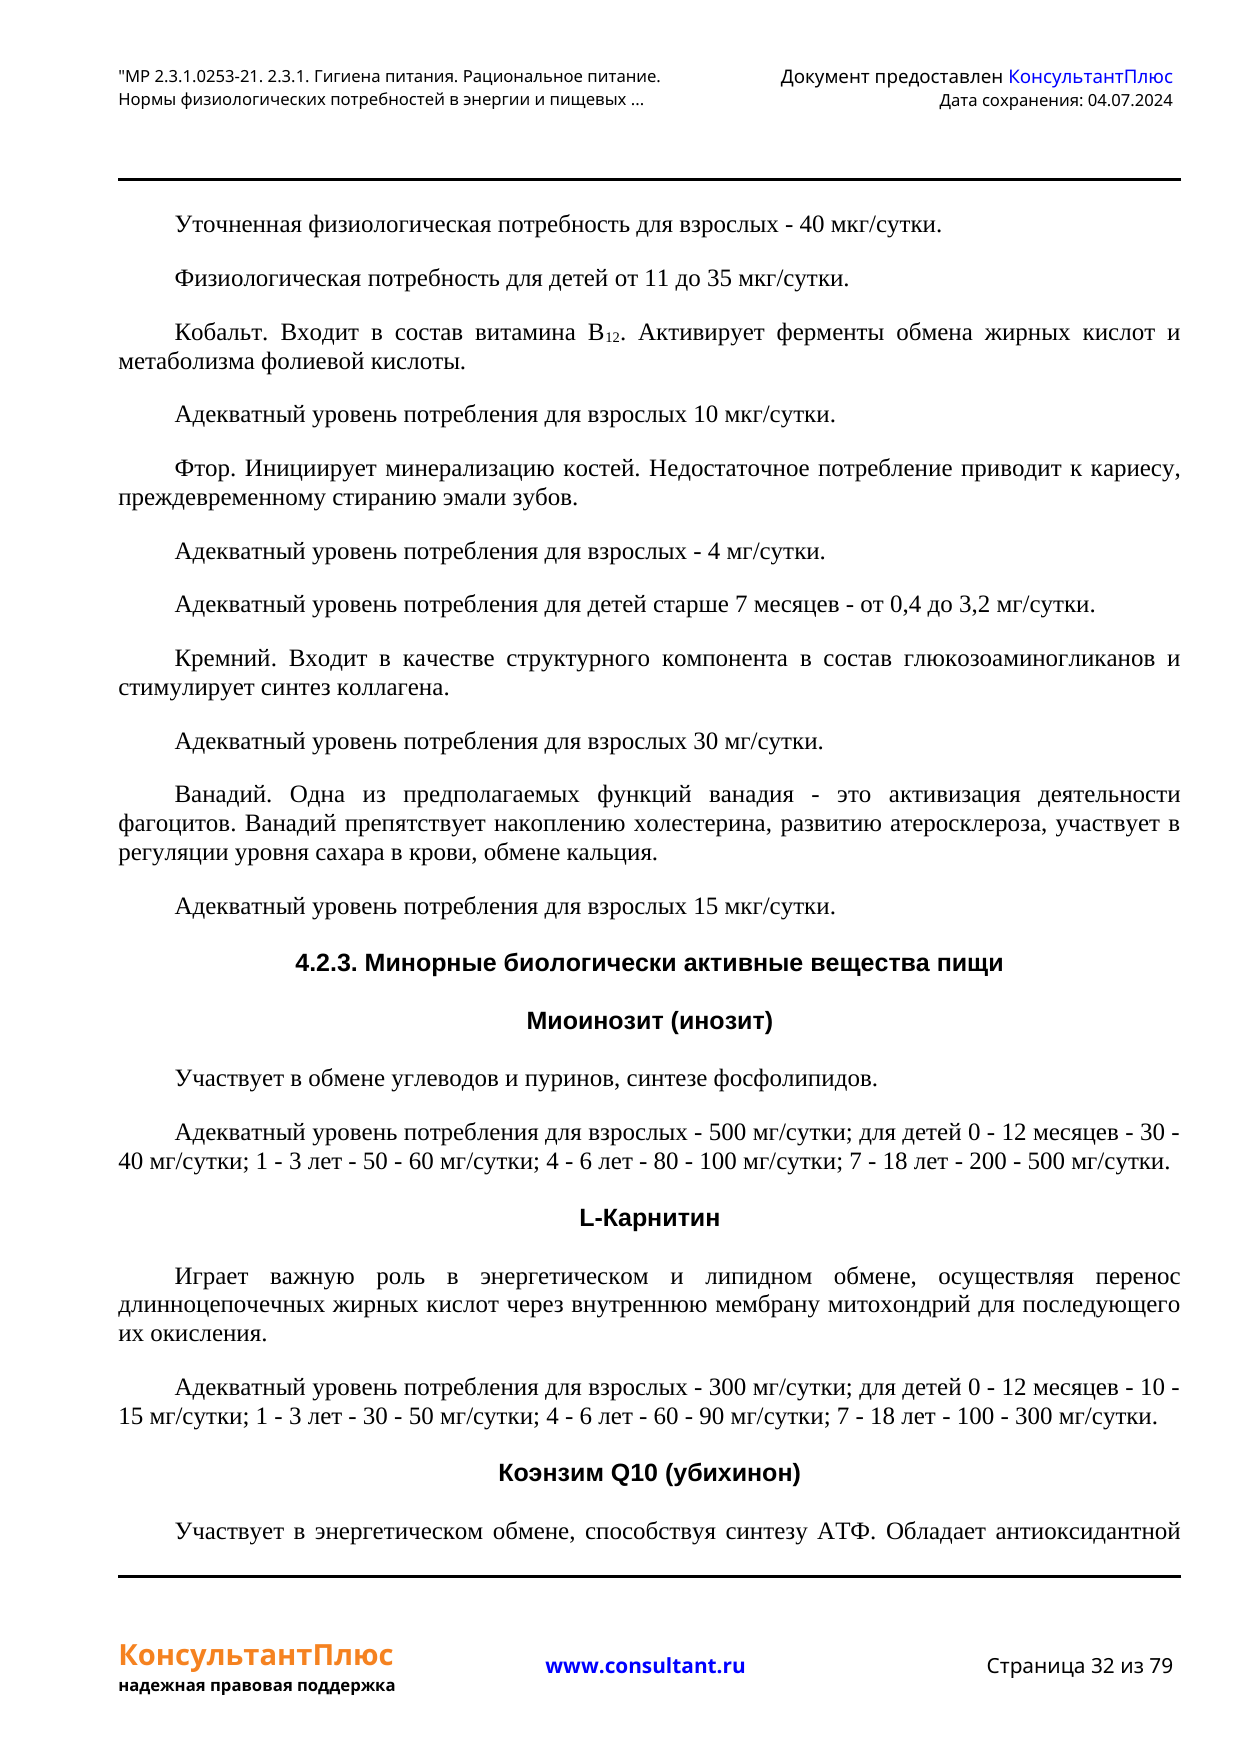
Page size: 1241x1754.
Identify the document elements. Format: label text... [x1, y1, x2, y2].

text Адекватный уровень потребления для взрослых - 500 мг/сутки; для детей 0 - 12 месяцев - 30 - 40 мг/сутки; 1 - 3 лет - 50 - 60 мг/сутки; 4 - 6 лет - 80 - 100 мг/сутки; 7 - 18 лет - 200 - 500 мг/сутки. [118, 1117, 1181, 1174]
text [118, 1516, 1181, 1544]
text Адекватный уровень потребления для взрослых - 4 мг/сутки. [118, 536, 1181, 564]
text Ванадий. Одна из предполагаемых функций ванадия - это активизация деятельности фагоцитов. Ванадий препятствует накоплению холестерина, развитию атеросклероза, участвует в регуляции уровня сахара в крови, обмене кальция. [118, 779, 1181, 866]
text Кремний. Входит в качестве структурного компонента в состав глюкозоаминогликанов и стимулирует синтез коллагена. [118, 643, 1181, 701]
title Коэнзим Q10 (убихинон) [118, 1458, 1181, 1487]
text Фтор. Инициирует минерализацию костей. Недостаточное потребление приводит к кариесу, преждевременному стиранию эмали зубов. [118, 453, 1181, 511]
text Физиологическая потребность для детей от 11 до 35 мкг/сутки. [118, 263, 1181, 292]
text Адекватный уровень потребления для взрослых 15 мкг/сутки. [118, 891, 1181, 919]
text Играет важную роль в энергетическом и липидном обмене, осуществляя перенос длинноцепочечных жирных кислот через внутреннюю мембрану митохондрий для последующего их окисления. [118, 1261, 1181, 1347]
text Кобальт. Входит в состав витамина B12. Активирует ферменты обмена жирных кислот и метаболизма фолиевой кислоты. [118, 317, 1181, 374]
title 4.2.3. Минорные биологически активные вещества пищи [118, 948, 1181, 977]
text Адекватный уровень потребления для взрослых 10 мкг/сутки. [118, 399, 1181, 428]
text Адекватный уровень потребления для детей старше 7 месяцев - от 0,4 до 3,2 мг/сутки. [118, 589, 1181, 618]
text Уточненная физиологическая потребность для взрослых - 40 мкг/сутки. [118, 209, 1181, 238]
text Адекватный уровень потребления для взрослых 30 мг/сутки. [118, 726, 1181, 754]
text Адекватный уровень потребления для взрослых - 300 мг/сутки; для детей 0 - 12 месяцев - 10 - 15 мг/сутки; 1 - 3 лет - 30 - 50 мг/сутки; 4 - 6 лет - 60 - 90 мг/сутки; 7 - 18 лет - 100 - 300 мг/сутки. [118, 1372, 1181, 1429]
title Миоинозит (инозит) [118, 1006, 1181, 1034]
title L-Карнитин [118, 1203, 1181, 1232]
text Участвует в обмене углеводов и пуринов, синтезе фосфолипидов. [118, 1063, 1181, 1092]
